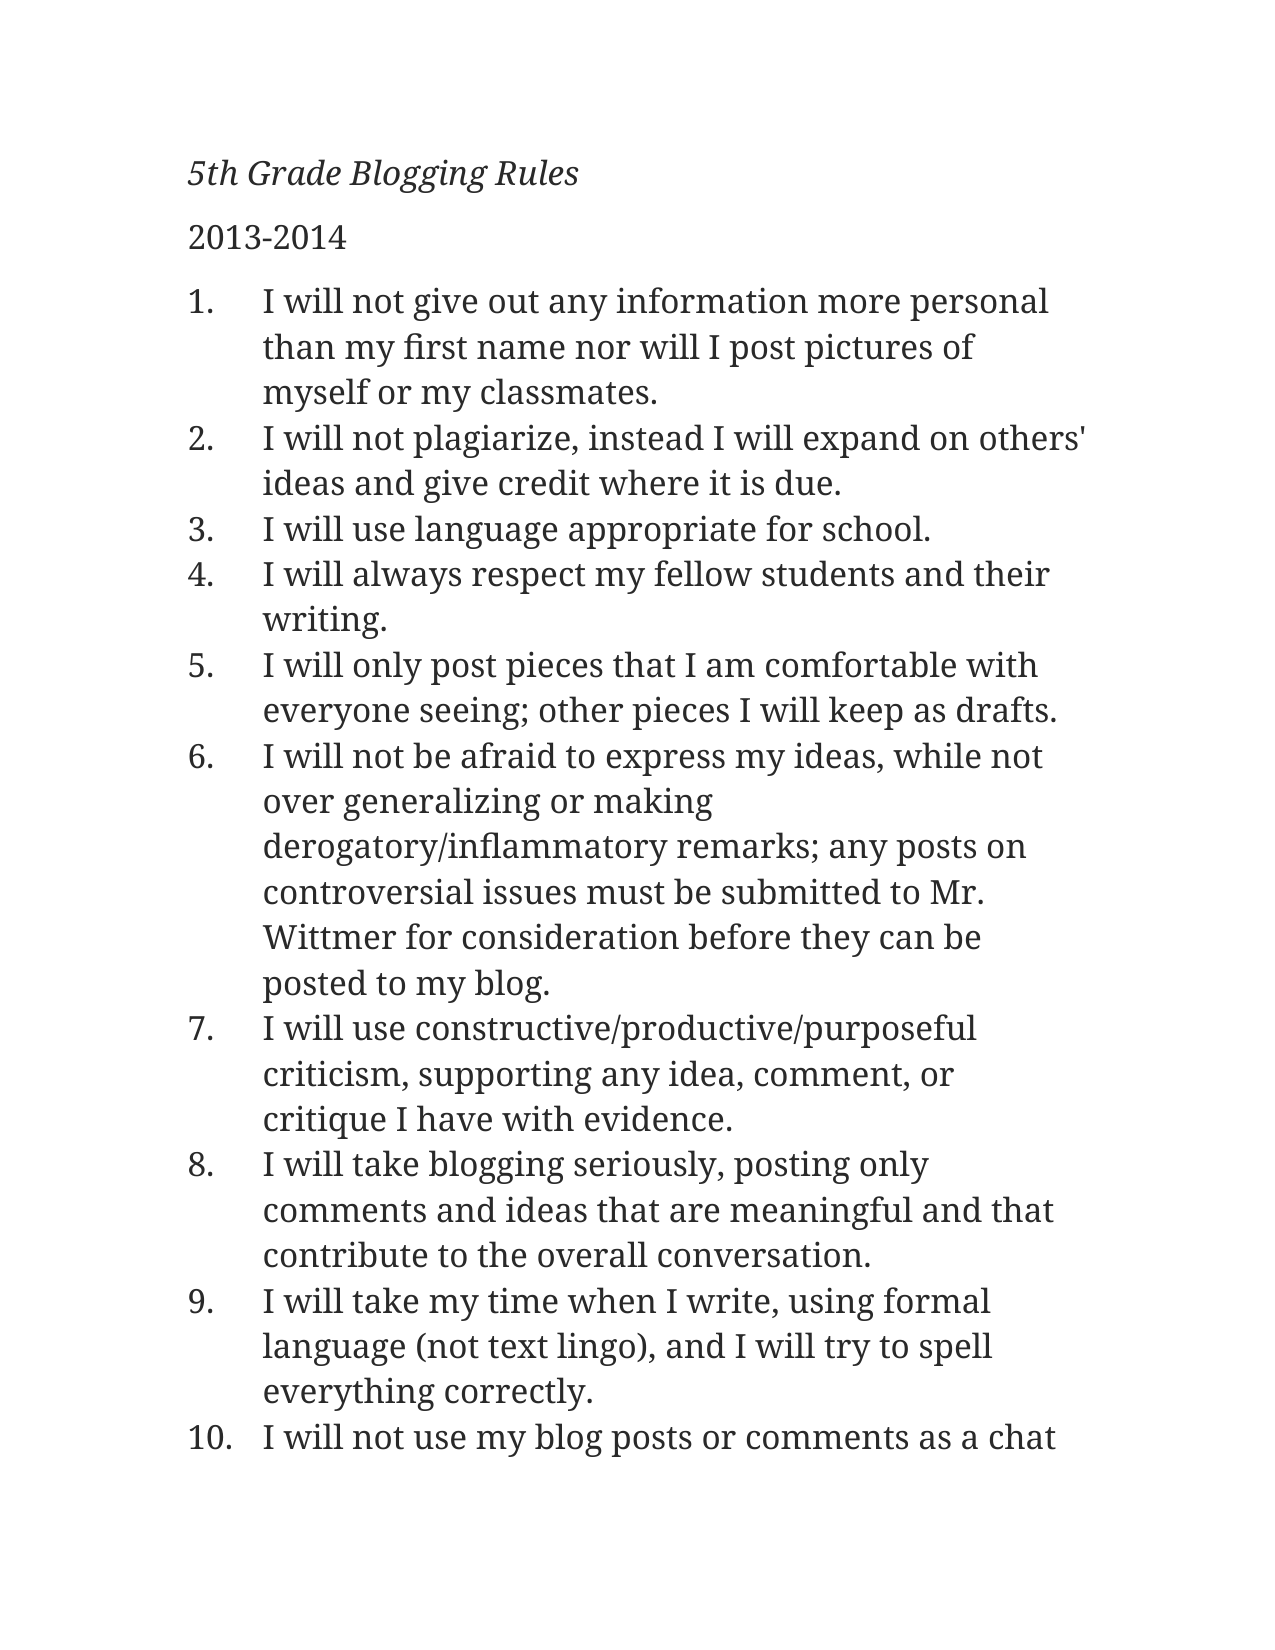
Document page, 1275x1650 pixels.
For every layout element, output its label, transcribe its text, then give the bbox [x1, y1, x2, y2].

list I will take my time when I write, using formal language (not text lingo), and I will try to spell everything correctly. [187, 1277, 1087, 1414]
list I will not plagiarize, instead I will expand on others' ideas and give credit where it is due. [187, 414, 1087, 505]
list I will use constructive/productive/purposeful criticism, supporting any idea, comment, or critique I have with evidence. [187, 1005, 1087, 1141]
list I will always respect my fellow students and their writing. [187, 551, 1087, 642]
list I will use language appropriate for school. [187, 505, 1087, 551]
text 5th Grade Blogging Rules [187, 150, 1087, 195]
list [187, 1414, 1087, 1459]
list I will not give out any information more personal than my first name nor will I post pictures of myself or my classmates. [187, 278, 1087, 414]
list I will take blogging seriously, posting only comments and ideas that are meaningful and that contribute to the overall conversation. [187, 1141, 1087, 1277]
list I will not be afraid to express my ideas, while not over generalizing or making derogatory/inflammatory remarks; any posts on controversial issues must be submitted to Mr. Wittmer for consideration before they can be posted to my blog. [187, 732, 1087, 1005]
text 2013-2014 [187, 214, 1087, 259]
list I will only post pieces that I am comfortable with everyone seeing; other pieces I will keep as drafts. [187, 642, 1087, 732]
